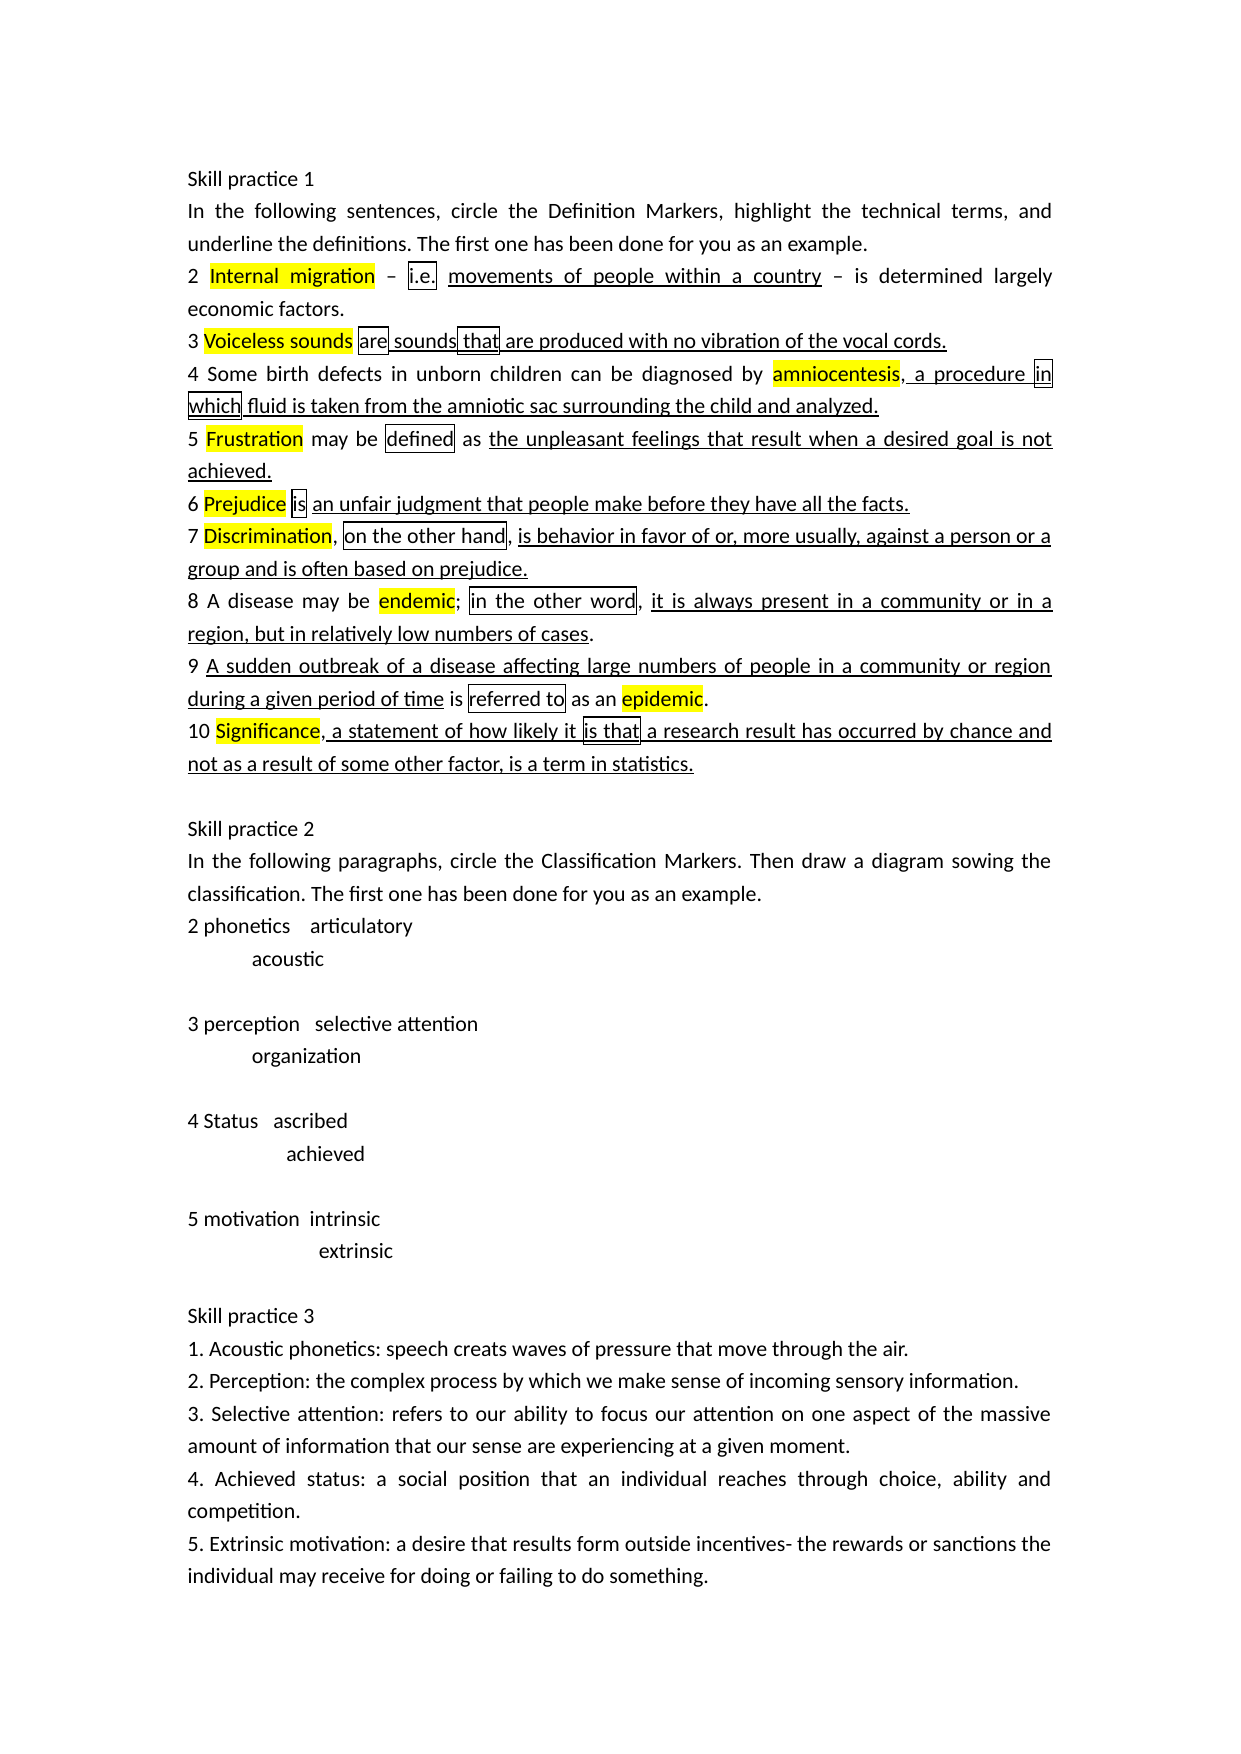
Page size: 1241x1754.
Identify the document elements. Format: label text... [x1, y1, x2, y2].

text In the following sentences, circle the Definition Markers, highlight the technical terms, and underline the definitions. The first one has been done for you as an example. [187, 194, 1053, 259]
text 5 Frustration may be defined as the unpleasant feelings that result when a desired goal is not achieved. [187, 422, 1053, 487]
text In the following paragraphs, circle the Classification Markers. Then draw a diagram sowing the classification. The first one has been done for you as an example. [187, 844, 1053, 909]
text 3. Selective attention: refers to our ability to focus our attention on one aspect of the massive amount of information that our sense are experiencing at a given moment. [187, 1397, 1053, 1462]
text 4 Some birth defects in unborn children can be diagnosed by amniocentesis, a procedure in which fluid is taken from the amniotic sac surrounding the child and analyzed. [187, 357, 1053, 422]
text 2 phonetics articulatory [187, 909, 1053, 942]
text 1. Acoustic phonetics: speech creats waves of pressure that move through the air. [187, 1332, 1053, 1364]
text 5 motivation intrinsic [187, 1202, 1053, 1234]
text 8 A disease may be endemic; in the other word, it is always present in a community or in a region, but in relatively low numbers of cases. [187, 584, 1053, 649]
text 5. Extrinsic motivation: a desire that results form outside incentives- the rewards or sanctions the individual may receive for doing or failing to do something. [187, 1527, 1053, 1592]
text 3 Voiceless sounds are sounds that are produced with no vibration of the vocal cords. [187, 324, 1053, 357]
text extrinsic [187, 1234, 1053, 1267]
text Skill practice 2 [187, 812, 1053, 844]
text Skill practice 3 [187, 1299, 1053, 1332]
text 7 Discrimination, on the other hand, is behavior in favor of or, more usually, against a person or a group and is often based on prejudice. [187, 519, 1053, 584]
text organization [187, 1039, 1053, 1072]
text acoustic [187, 942, 1053, 974]
text 4 Status ascribed [187, 1104, 1053, 1137]
text 3 perception selective attention [187, 1007, 1053, 1039]
text 2 Internal migration – i.e. movements of people within a country – is determined largely economic factors. [187, 259, 1053, 324]
text 6 Prejudice is an unfair judgment that people make before they have all the facts. [187, 487, 1053, 519]
text 9 A sudden outbreak of a disease affecting large numbers of people in a community or region during a given period of time is referred to as an epidemic. [187, 649, 1053, 714]
text 10 Significance, a statement of how likely it is that a research result has occurred by chance and not as a result of some other factor, is a term in statistics. [187, 714, 1053, 779]
text achieved [187, 1137, 1053, 1169]
text 2. Perception: the complex process by which we make sense of incoming sensory information. [187, 1364, 1053, 1397]
text 4. Achieved status: a social position that an individual reaches through choice, ability and competition. [187, 1462, 1053, 1527]
text Skill practice 1 [187, 162, 1053, 194]
